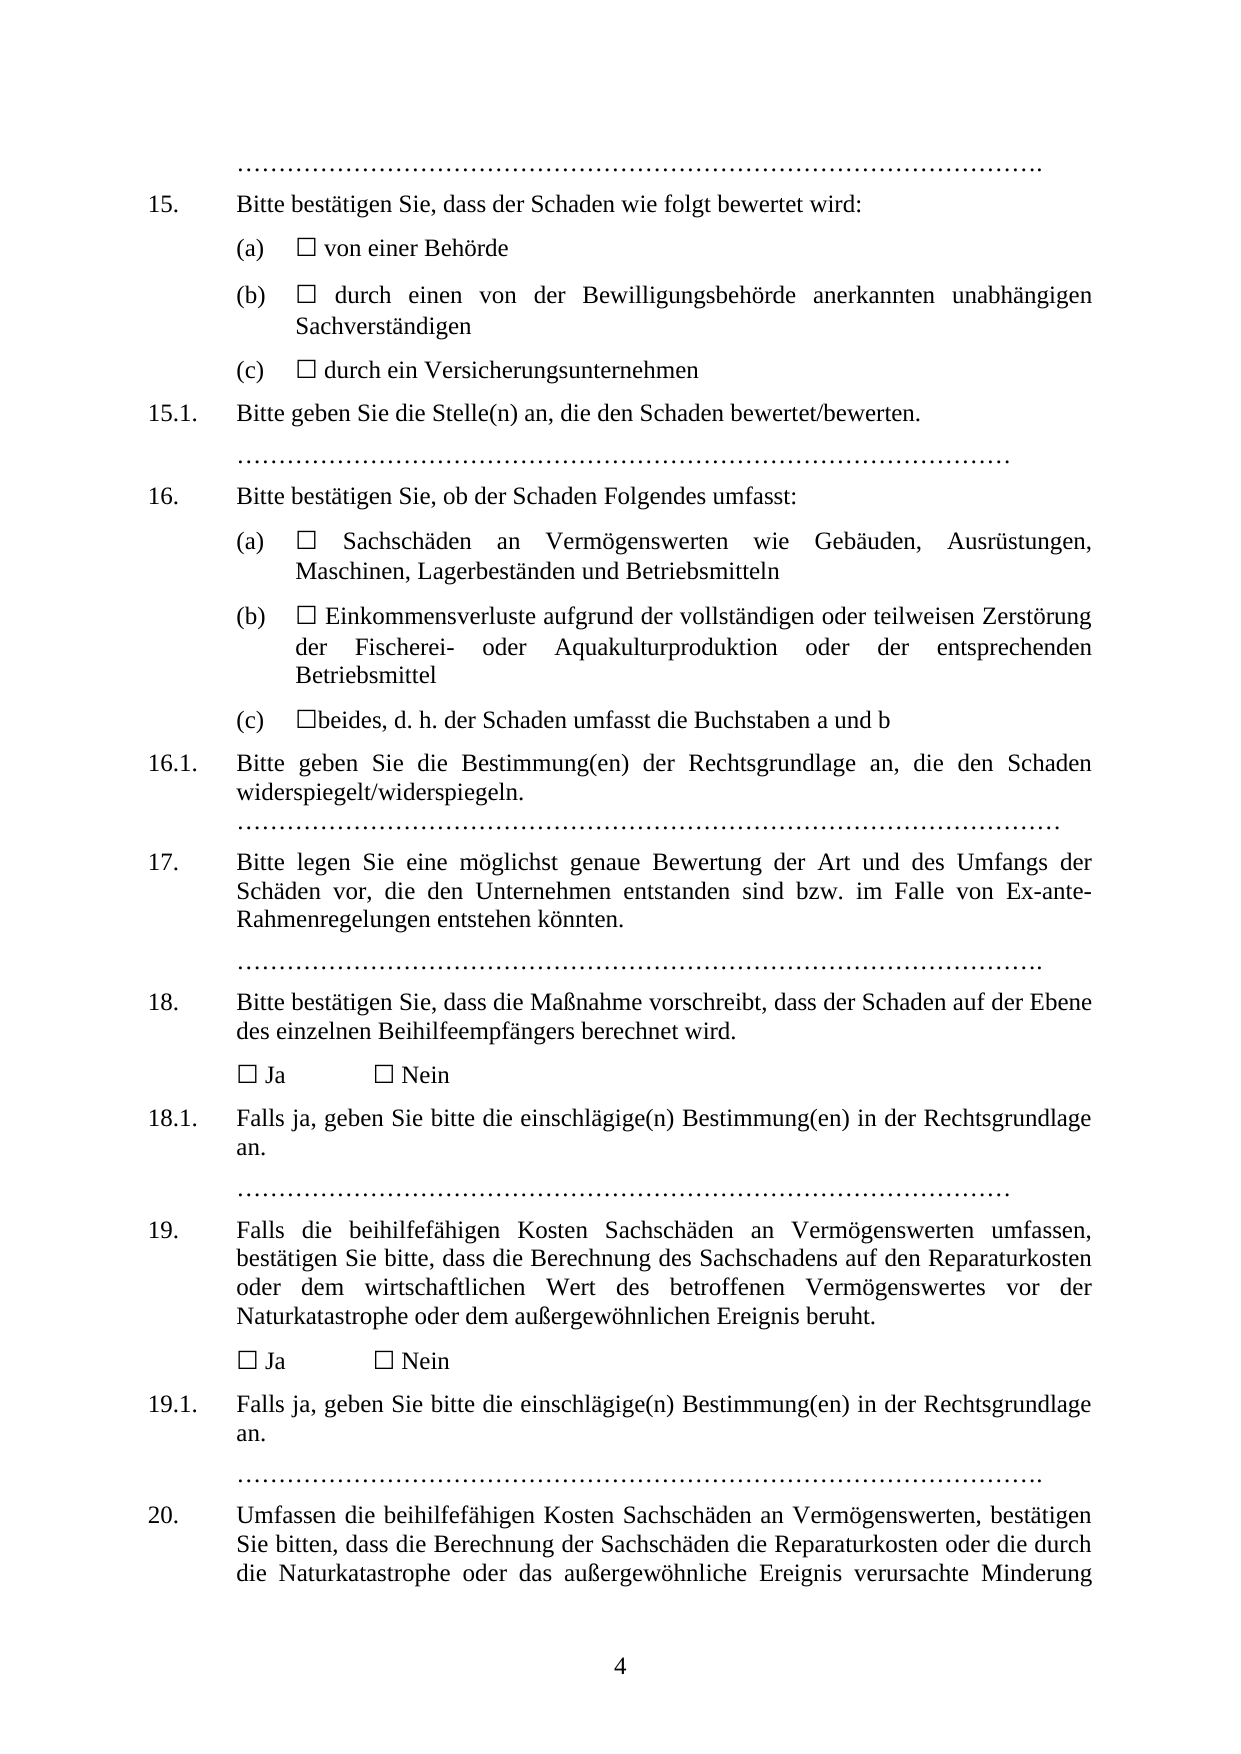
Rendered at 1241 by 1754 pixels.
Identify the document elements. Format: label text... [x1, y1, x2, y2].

text Ja Nein [236, 1342, 1093, 1376]
text 16. Bitte bestätigen Sie, ob der Schaden Folgendes umfasst: [148, 481, 1093, 510]
text ………………………………………………………………………………… [236, 1173, 1093, 1202]
text 18.1. Falls ja, geben Sie bitte die einschlägige(n) Bestimmung(en) in der Rechtsgrundlage an. [148, 1103, 1093, 1161]
text ……………………………………………………………………………………. [236, 1459, 1093, 1488]
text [148, 1500, 1093, 1586]
text (b) durch einen von der Bewilligungsbehörde anerkannten unabhängigen Sachverständigen [236, 277, 1093, 339]
text 15.1. Bitte geben Sie die Stelle(n) an, die den Schaden bewertet/bewerten. [148, 398, 1093, 427]
text (c) durch ein Versicherungsunternehmen [236, 352, 1093, 386]
text 18. Bitte bestätigen Sie, dass die Maßnahme vorschreibt, dass der Schaden auf der Ebene des einzelnen Beihilfeempfängers berechnet wird. [148, 987, 1093, 1044]
text 17. Bitte legen Sie eine möglichst genaue Bewertung der Art und des Umfangs der Schäden vor, die den Unternehmen entstanden sind bzw. im Falle von Ex-ante-Rahmenregelungen entstehen könnten. [148, 847, 1093, 933]
text 16.1. Bitte geben Sie die Bestimmung(en) der Rechtsgrundlage an, die den Schaden widerspiegelt/widerspiegeln. ……………………………………………………………………………………… [148, 748, 1093, 834]
text ……………………………………………………………………………………. [236, 946, 1093, 974]
text (a) von einer Behörde [236, 230, 1093, 264]
text 19.1. Falls ja, geben Sie bitte die einschlägige(n) Bestimmung(en) in der Rechtsgrundlage an. [148, 1389, 1093, 1446]
text (a) Sachschäden an Vermögenswerten wie Gebäuden, Ausrüstungen, Maschinen, Lagerbeständen und Betriebsmitteln [236, 522, 1093, 585]
text 15. Bitte bestätigen Sie, dass der Schaden wie folgt bewertet wird: [148, 189, 1093, 218]
text ……………………………………………………………………………………. [236, 148, 1093, 176]
text (c) beides, d. h. der Schaden umfasst die Buchstaben a und b [236, 702, 1093, 736]
text 19. Falls die beihilfefähigen Kosten Sachschäden an Vermögenswerten umfassen, bestätigen Sie bitte, dass die Berechnung des Sachschadens auf den Reparaturkosten oder dem wirtschaftlichen Wert des betroffenen Vermögenswertes vor der Naturkatastrophe oder dem außergewöhnlichen Ereignis beruht. [148, 1215, 1093, 1330]
text Ja Nein [236, 1057, 1093, 1091]
text (b) Einkommensverluste aufgrund der vollständigen oder teilweisen Zerstörung der Fischerei- oder Aquakulturproduktion oder der entsprechenden Betriebsmittel [236, 598, 1093, 689]
text ………………………………………………………………………………… [236, 440, 1093, 468]
